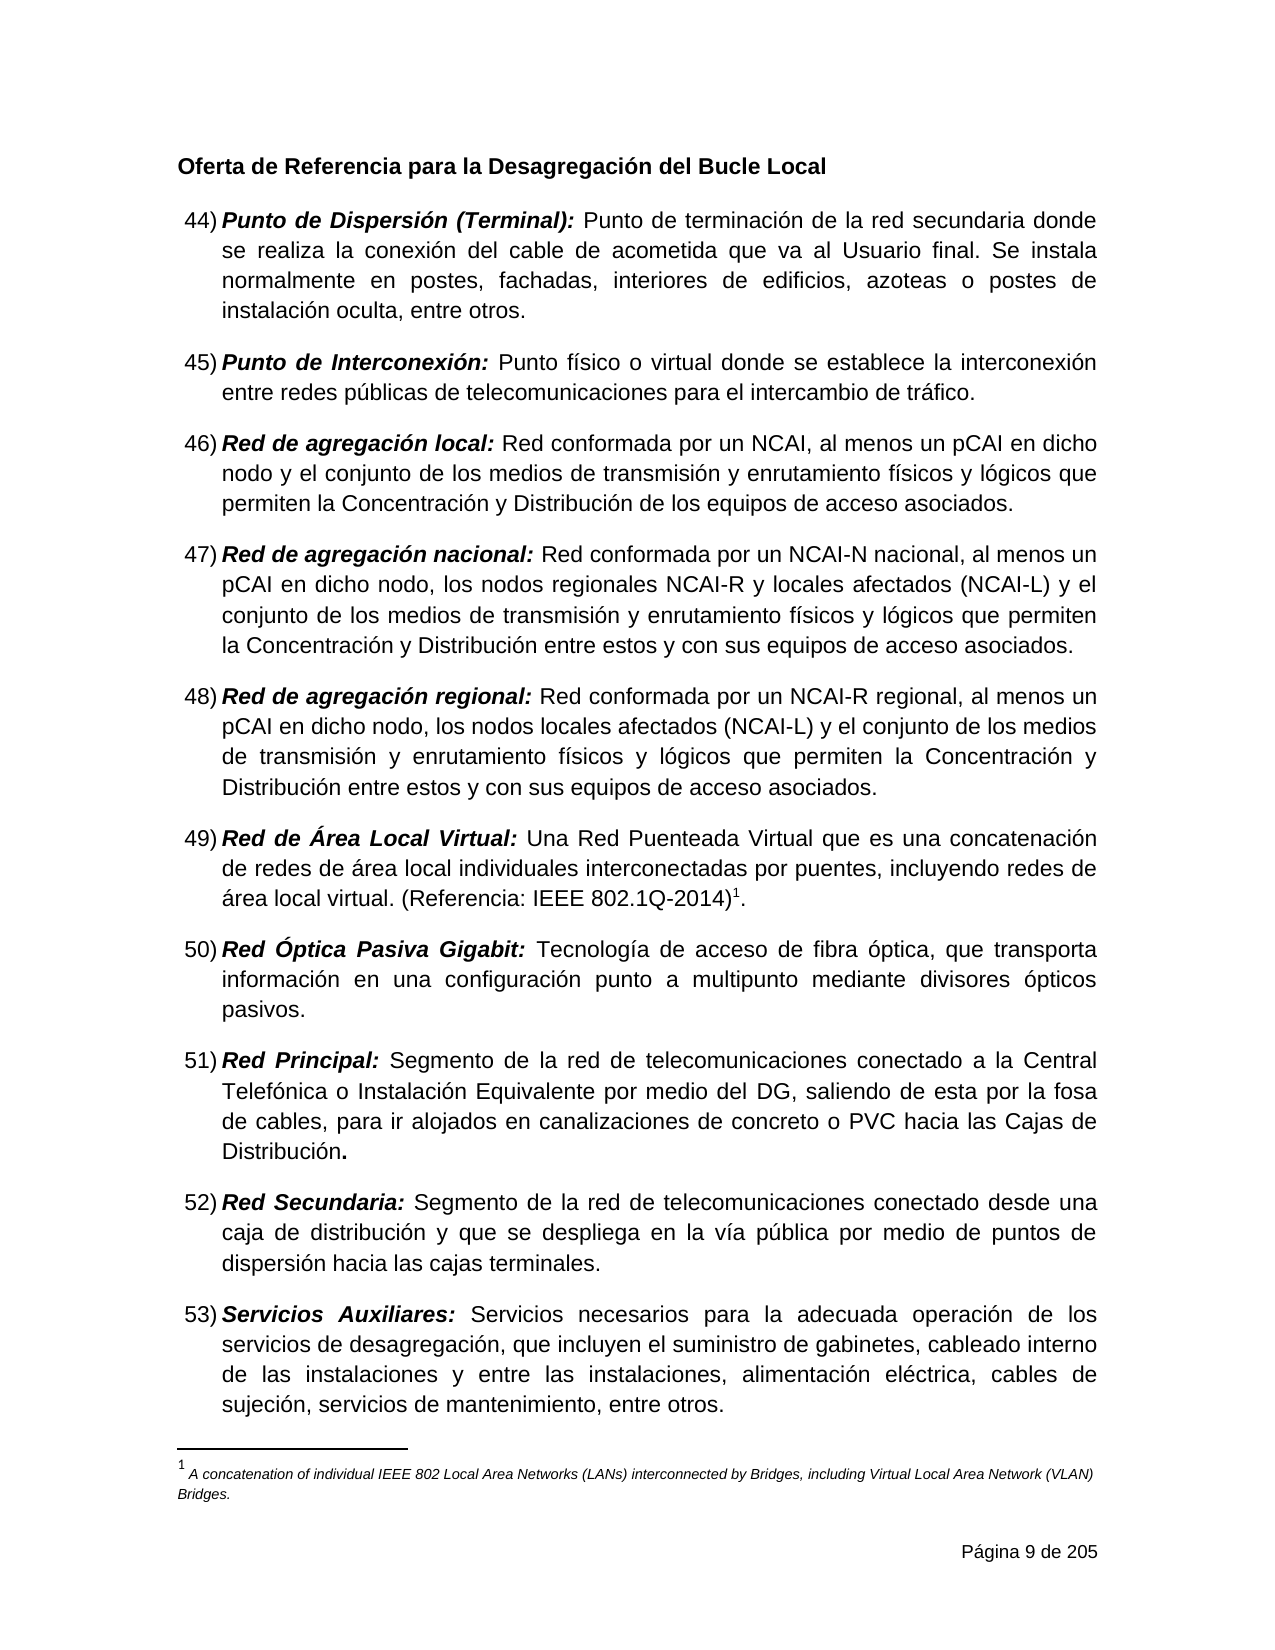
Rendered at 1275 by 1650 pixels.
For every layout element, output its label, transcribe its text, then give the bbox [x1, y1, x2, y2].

list Punto de Dispersión (Terminal): Punto de terminación de la red secundaria donde se realiza la conexión del cable de acometida que va al Usuario final. Se instala normalmente en postes, fachadas, interiores de edificios, azoteas o postes de instalación oculta, entre otros. [184, 207, 1098, 324]
list Red de Área Local Virtual: Una Red Puenteada Virtual que es una concatenación de redes de área local individuales interconectadas por puentes, incluyendo redes de área local virtual. (Referencia: IEEE 802.1Q-2014). [184, 824, 1098, 911]
list Red Secundaria: Segmento de la red de telecomunicaciones conectado desde una caja de distribución y que se despliega en la vía pública por medio de puntos de dispersión hacia las cajas terminales. [184, 1189, 1098, 1276]
list Red de agregación local: Red conformada por un NCAI, al menos un pCAI en dicho nodo y el conjunto de los medios de transmisión y enrutamiento físicos y lógicos que permiten la Concentración y Distribución de los equipos de acceso asociados. [184, 430, 1098, 516]
list Punto de Interconexión: Punto físico o virtual donde se establece la interconexión entre redes públicas de telecomunicaciones para el intercambio de tráfico. [184, 348, 1098, 405]
list Red Óptica Pasiva Gigabit: Tecnología de acceso de fibra óptica, que transporta información en una configuración punto a multipunto mediante divisores ópticos pasivos. [184, 936, 1098, 1023]
list Servicios Auxiliares: Servicios necesarios para la adecuada operación de los servicios de desagregación, que incluyen el suministro de gabinetes, cableado interno de las instalaciones y entre las instalaciones, alimentación eléctrica, cables de sujeción, servicios de mantenimiento, entre otros. [184, 1301, 1098, 1417]
list Red de agregación nacional: Red conformada por un NCAI-N nacional, al menos un pCAI en dicho nodo, los nodos regionales NCAI-R y locales afectados (NCAI-L) y el conjunto de los medios de transmisión y enrutamiento físicos y lógicos que permiten la Concentración y Distribución entre estos y con sus equipos de acceso asociados. [184, 541, 1098, 658]
list Red Principal: Segmento de la red de telecomunicaciones conectado a la Central Telefónica o Instalación Equivalente por medio del DG, saliendo de esta por la fosa de cables, para ir alojados en canalizaciones de concreto o PVC hacia las Cajas de Distribución. [184, 1047, 1098, 1164]
list Red de agregación regional: Red conformada por un NCAI-R regional, al menos un pCAI en dicho nodo, los nodos locales afectados (NCAI-L) y el conjunto de los medios de transmisión y enrutamiento físicos y lógicos que permiten la Concentración y Distribución entre estos y con sus equipos de acceso asociados. [184, 683, 1098, 800]
